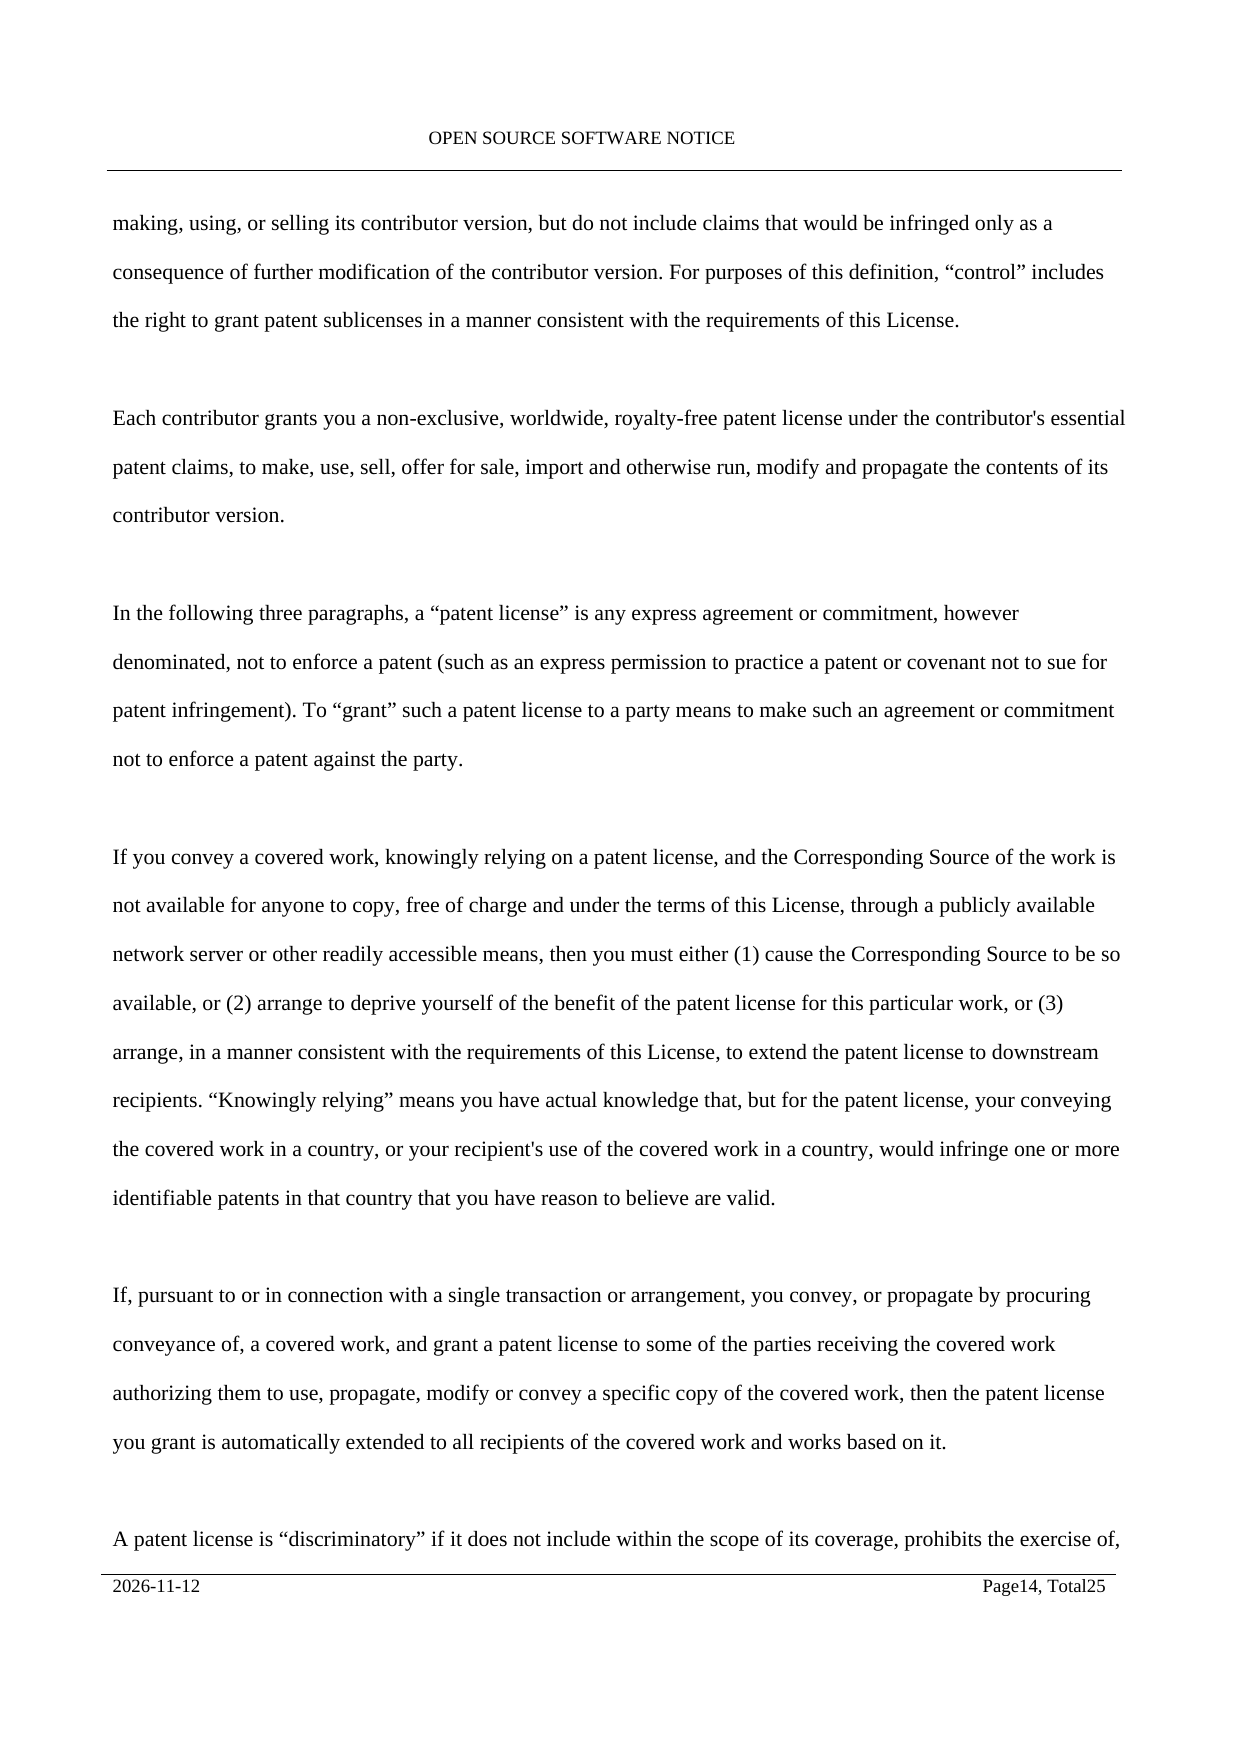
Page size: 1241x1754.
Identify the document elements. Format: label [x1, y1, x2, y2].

text [112, 206, 1128, 1555]
